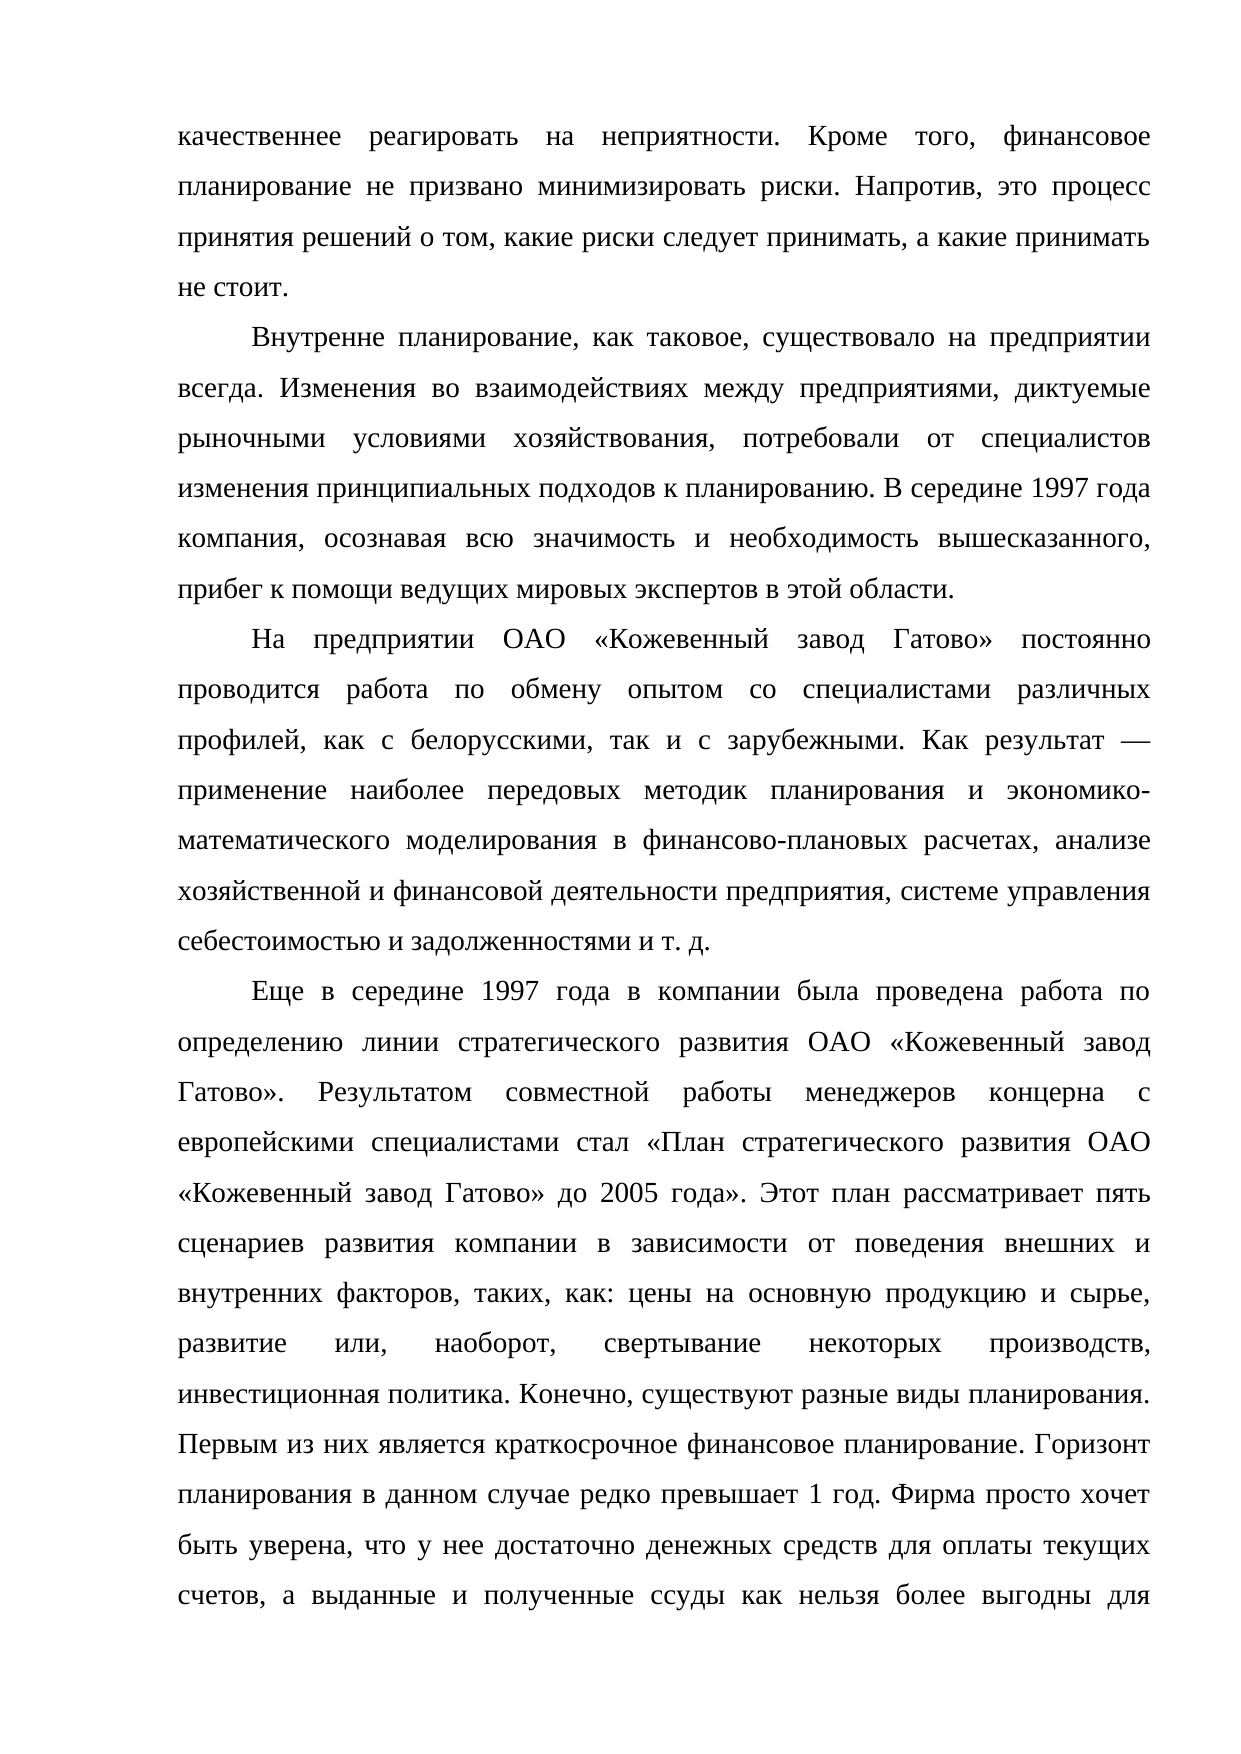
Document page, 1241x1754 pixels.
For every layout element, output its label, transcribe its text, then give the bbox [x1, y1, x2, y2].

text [177, 973, 1152, 1611]
text Внутренне планирование, как таковое, существовало на предприятии всегда. Изменения во взаимодействиях между предприятиями, диктуемые рыночными условиями хозяйствования, потребовали от специалистов изменения принципиальных подходов к планированию. В середине 1997 года компания, осознавая всю значимость и необходимость вышесказанного, прибег к помощи ведущих мировых экспертов в этой области. [177, 319, 1152, 604]
text На предприятии ОАО «Кожевенный завод Гатово» постоянно проводится работа по обмену опытом со специалистами различных профилей, как с белорусскими, так и с зарубежными. Как результат — применение наиболее передовых методик планирования и экономико-математического моделирования в финансово-плановых расчетах, анализе хозяйственной и финансовой деятельности предприятия, системе управления себестоимостью и задолженностями и т. д. [177, 621, 1152, 957]
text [177, 118, 1152, 303]
